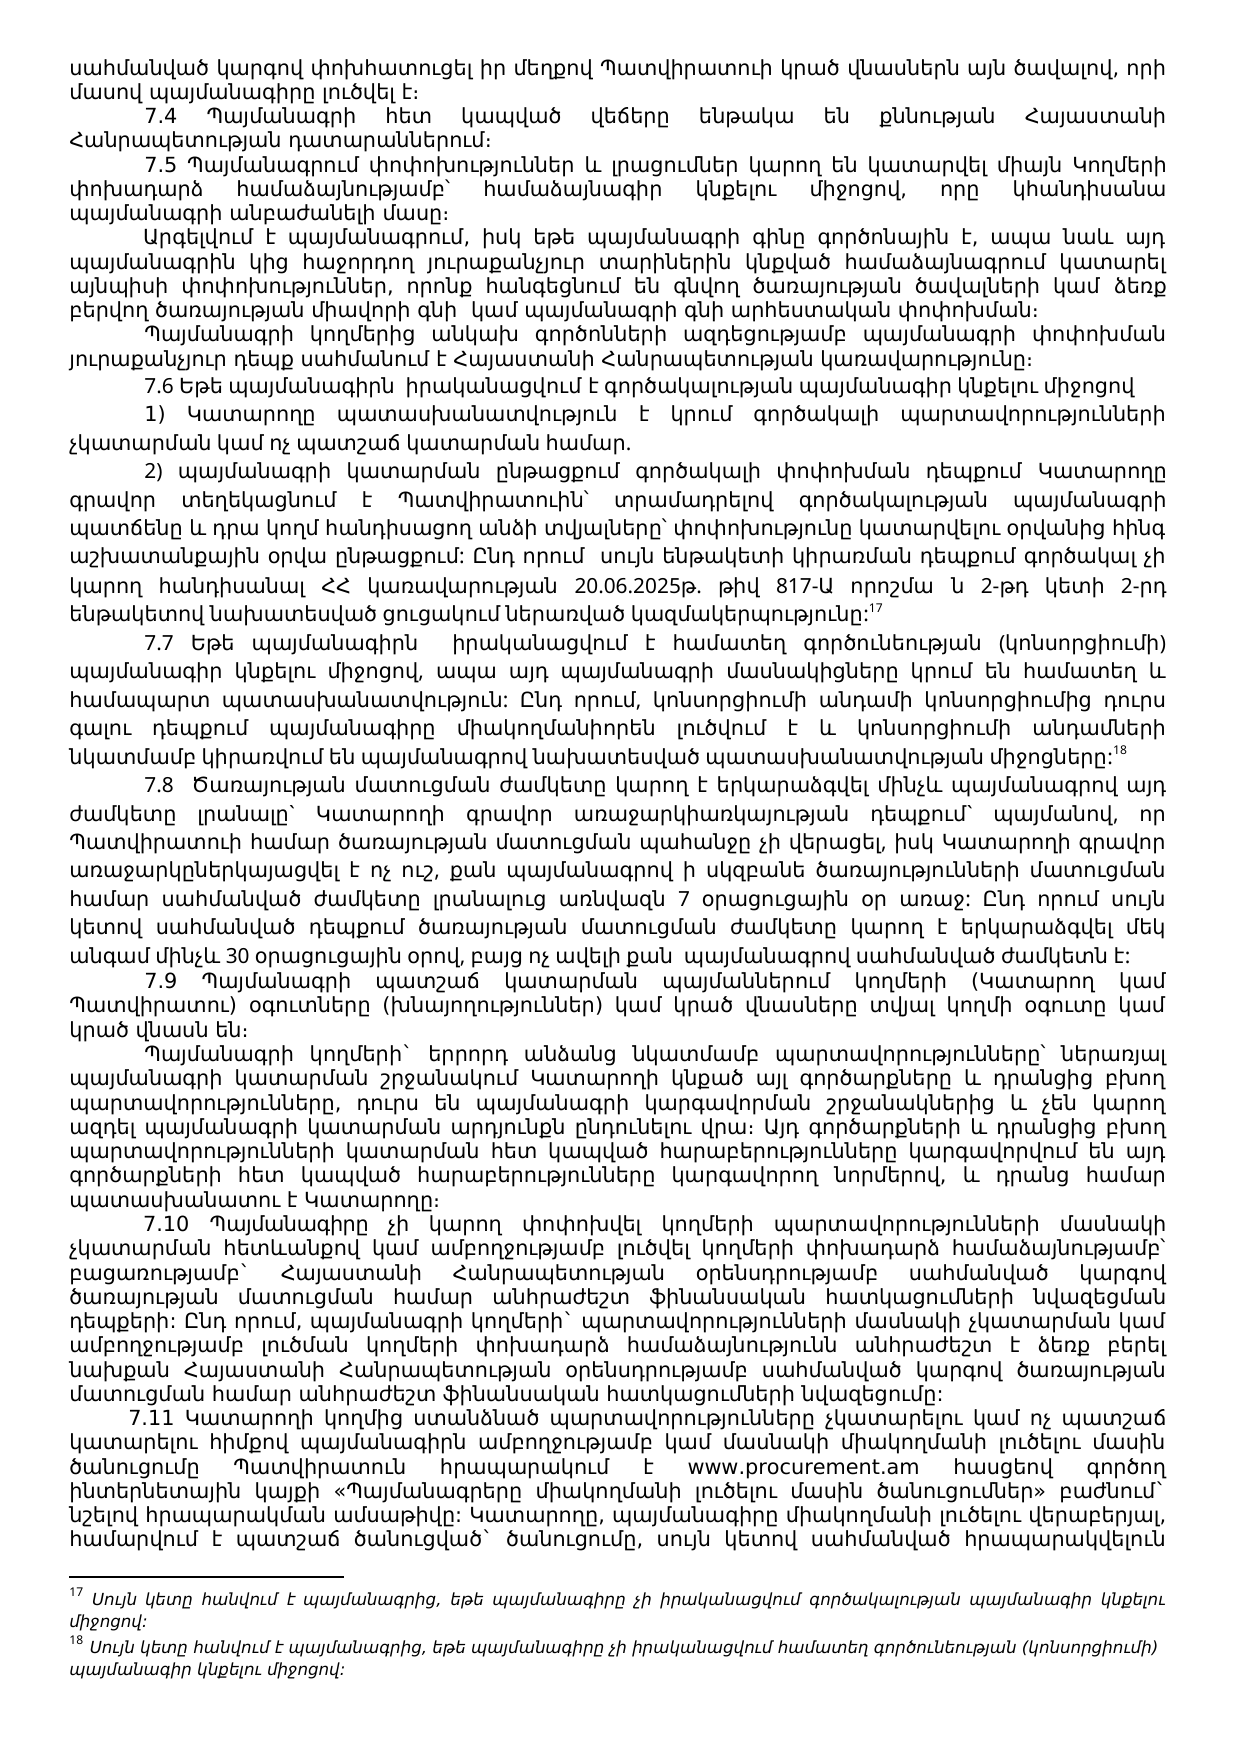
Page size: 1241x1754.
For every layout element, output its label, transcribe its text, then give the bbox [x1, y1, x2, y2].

text 7.5 Պայմանագրում փոփոխություններ և լրացումներ կարող են կատարվել միայն Կողմերի փոխադարձ համաձայնությամբ՝ համաձայնագիր կնքելու միջոցով, որը կհանդիսանա պայմանագրի անբաժանելի մասը։ [69, 153, 1167, 225]
text Պայմանագրի կողմերից անկախ գործոնների ազդեցությամբ պայմանագրի փոփոխման յուրաքանչյուր դեպք սահմանում է Հայաստանի Հանրապետության կառավարությունը։ [69, 322, 1167, 371]
text 7.8 Ծառայության մատուցման ժամկետը կարող է երկարաձգվել մինչև պայմանագրով այդ ժամկետը լրանալը` Կատարողի գրավոր առաջարկիառկայության դեպքում` պայմանով, որ Պատվիրատուի համար ծառայության մատուցման պահանջը չի վերացել, իսկ Կատարողի գրավոր առաջարկըներկայացվել է ոչ ուշ, քան պայմանագրով ի սկզբանե ծառայությունների մատուցման համար սահմանված ժամկետը լրանալուց առնվազն 7 օրացուցային օր առաջ: Ընդ որում սույն կետով սահմանված դեպքում ծառայության մատուցման ժամկետը կարող է երկարաձգվել մեկ անգամ մինչև 30 օրացուցային օրով, բայց ոչ ավելի քան պայմանագրով սահմանված ժամկետն է: [69, 770, 1167, 969]
text 7.7 Եթե պայմանագիրն իրականացվում է համատեղ գործունեության (կոնսորցիումի) պայմանագիր կնքելու միջոցով, ապա այդ պայմանագրի մասնակիցները կրում են համատեղ և համապարտ պատասխանատվություն: Ընդ որում, կոնսորցիումի անդամի կոնսորցիումից դուրս գալու դեպքում պայմանագիրը միակողմանիորեն լուծվում է և կոնսորցիումի անդամների նկատմամբ կիրառվում են պայմանագրով նախատեսված պատասխանատվության միջոցները: [69, 628, 1167, 770]
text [69, 56, 1167, 104]
text 7.10 Պայմանագիրը չի կարող փոփոխվել կողմերի պարտավորությունների մասնակի չկատարման հետևանքով կամ ամբողջությամբ լուծվել կողմերի փոխադարձ համաձայնությամբ՝ բացառությամբ` Հայաստանի Հանրապետության օրենսդրությամբ սահմանված կարգով ծառայության մատուցման համար անհրաժեշտ ֆինանսական հատկացումների նվազեցման դեպքերի: Ընդ որում, պայմանագրի կողմերի` պարտավորությունների մասնակի չկատարման կամ ամբողջությամբ լուծման կողմերի փոխադարձ համաձայնությունն անհրաժեշտ է ձեռք բերել նախքան Հայաստանի Հանրապետության օրենսդրությամբ սահմանված կարգով ծառայության մատուցման համար անհրաժեշտ ֆինանսական հատկացումների նվազեցումը: [69, 1212, 1167, 1406]
text Պայմանագրի կողմերի` երրորդ անձանց նկատմամբ պարտավորությունները՝ ներառյալ պայմանագրի կատարման շրջանակում Կատարողի կնքած այլ գործարքները և դրանցից բխող պարտավորությունները, դուրս են պայմանագրի կարգավորման շրջանակներից և չեն կարող ազդել պայմանագրի կատարման արդյունքն ընդունելու վրա։ Այդ գործարքների և դրանցից բխող պարտավորությունների կատարման հետ կապված հարաբերությունները կարգավորվում են այդ գործարքների հետ կապված հարաբերությունները կարգավորող նորմերով, և դրանց համար պատասխանատու է Կատարողը։ [69, 1042, 1167, 1212]
text 2) պայմանագրի կատարման ընթացքում գործակալի փոփոխման դեպքում Կատարողը գրավոր տեղեկացնում է Պատվիրատուին՝ տրամադրելով գործակալության պայմանագրի պատճենը և դրա կողմ հանդիսացող անձի տվյալները՝ փոփոխությունը կատարվելու օրվանից հինգ աշխատանքային օրվա ընթացքում: Ընդ որում սույն ենթակետի կիրառման դեպքում գործակալ չի կարող հանդիսանալ ՀՀ կառավարության 20.06.2025թ. թիվ 817-Ա որոշմա ն 2-թդ կետի 2-րդ ենթակետով նախատեսված ցուցակում ներառված կազմակերպությունը: [69, 456, 1167, 628]
text 7.9 Պայմանագրի պատշաճ կատարման պայմաններում կողմերի (Կատարող կամ Պատվիրատու) օգուտները (խնայողություններ) կամ կրած վնասները տվյալ կողմի օգուտը կամ կրած վնասն են։ [69, 969, 1167, 1042]
text 7.6 Եթե պայմանագիրն իրականացվում է գործակալության պայմանագիր կնքելու միջոցով [69, 371, 1167, 399]
text 7.4 Պայմանագրի հետ կապված վեճերը ենթակա են քննության Հայաստանի Հանրապետության դատարաններում։ [69, 104, 1167, 153]
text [69, 1406, 1167, 1552]
text Արգելվում է պայմանագրում, իսկ եթե պայմանագրի գինը գործոնային է, ապա նաև այդ պայմանագրին կից հաջորդող յուրաքանչյուր տարիներին կնքված համաձայնագրում կատարել այնպիսի փոփոխություններ, որոնք հանգեցնում են գնվող ծառայության ծավալների կամ ձեռք բերվող ծառայության միավորի գնի կամ պայմանագրի գնի արհեստական փոփոխման։ [69, 225, 1167, 322]
text 1) Կատարողը պատասխանատվություն է կրում գործակալի պարտավորությունների չկատարման կամ ոչ պատշաճ կատարման համար. [69, 399, 1167, 456]
